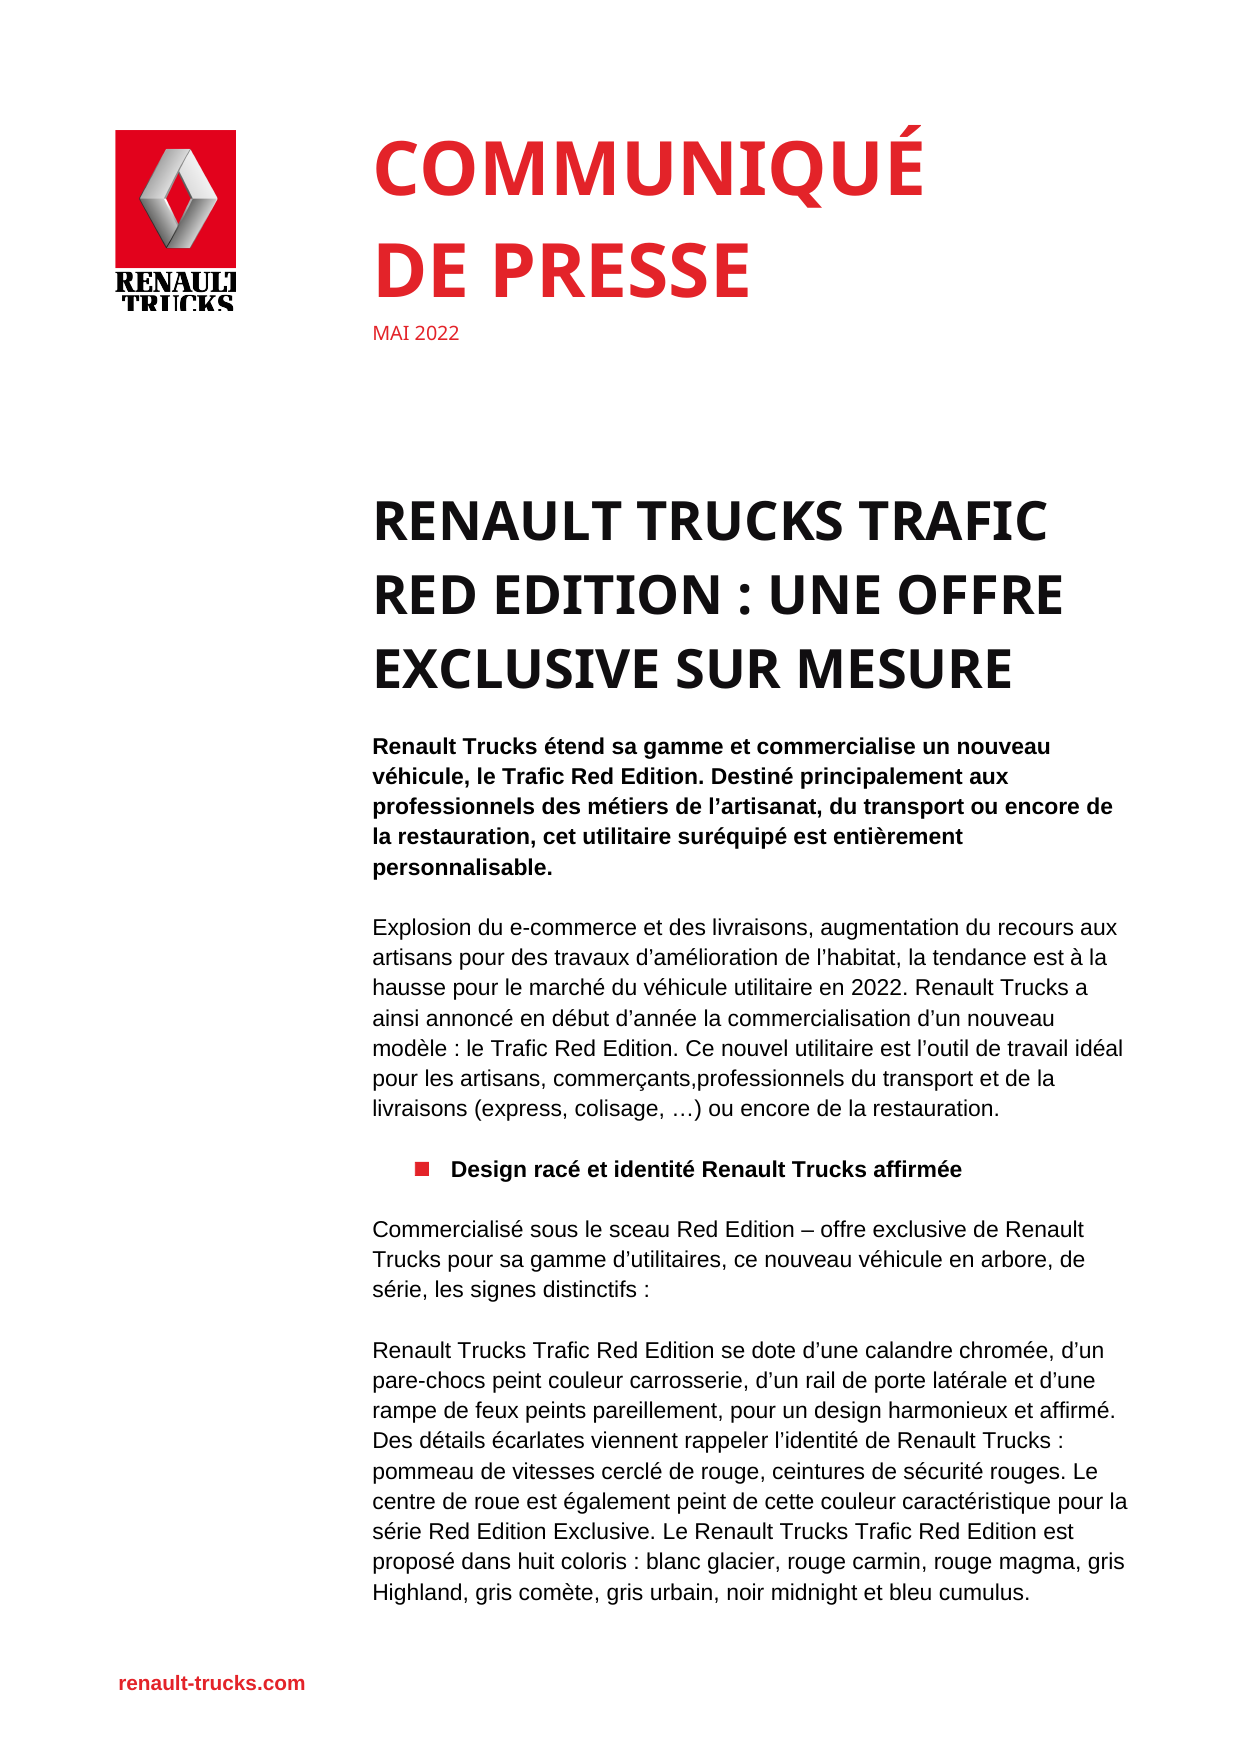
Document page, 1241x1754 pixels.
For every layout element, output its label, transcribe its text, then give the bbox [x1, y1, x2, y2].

picture [115, 130, 236, 311]
text Explosion du e-commerce et des livraisons, augmentation du recours aux artisans pour des travaux d’amélioration de l’habitat, la tendance est à la hausse pour le marché du véhicule utilitaire en 2022. Renault Trucks a ainsi annoncé en début d’année la commercialisation d’un nouveau modèle : le Trafic Red Edition. Ce nouvel utilitaire est l’outil de travail idéal pour les artisans, commerçants,professionnels du transport et de la livraisons (express, colisage, …) ou encore de la restauration. [372, 914, 1138, 1121]
text RENAULT TRUCKS TRAFIC RED EDITION : UNE OFFRE EXCLUSIVE SUR MESURE [372, 483, 1138, 704]
text Renault Trucks étend sa gamme et commercialise un nouveau véhicule, le Trafic Red Edition. Destiné principalement aux professionnels des métiers de l’artisanat, du transport ou encore de la restauration, cet utilitaire suréquipé est entièrement personnalisable. [372, 733, 1138, 880]
text MAI 2022 [372, 320, 1138, 347]
text DE PRESSE [372, 217, 1138, 320]
list Design racé et identité Renault Trucks affirmée [413, 1156, 1138, 1182]
text Commercialisé sous le sceau Red Edition – offre exclusive de Renault Trucks pour sa gamme d’utilitaires, ce nouveau véhicule en arbore, de série, les signes distinctifs : [372, 1216, 1138, 1303]
text Renault Trucks Trafic Red Edition se dote d’une calandre chromée, d’un pare-chocs peint couleur carrosserie, d’un rail de porte latérale et d’une rampe de feux peints pareillement, pour un design harmonieux et affirmé. Des détails écarlates viennent rappeler l’identité de Renault Trucks : pommeau de vitesses cerclé de rouge, ceintures de sécurité rouges. Le centre de roue est également peint de cette couleur caractéristique pour la série Red Edition Exclusive. Le Renault Trucks Trafic Red Edition est proposé dans huit coloris : blanc glacier, rouge carmin, rouge magma, gris Highland, gris comète, gris urbain, noir midnight et bleu cumulus. [372, 1337, 1138, 1605]
text COMMUNIQUÉ [372, 115, 1138, 217]
